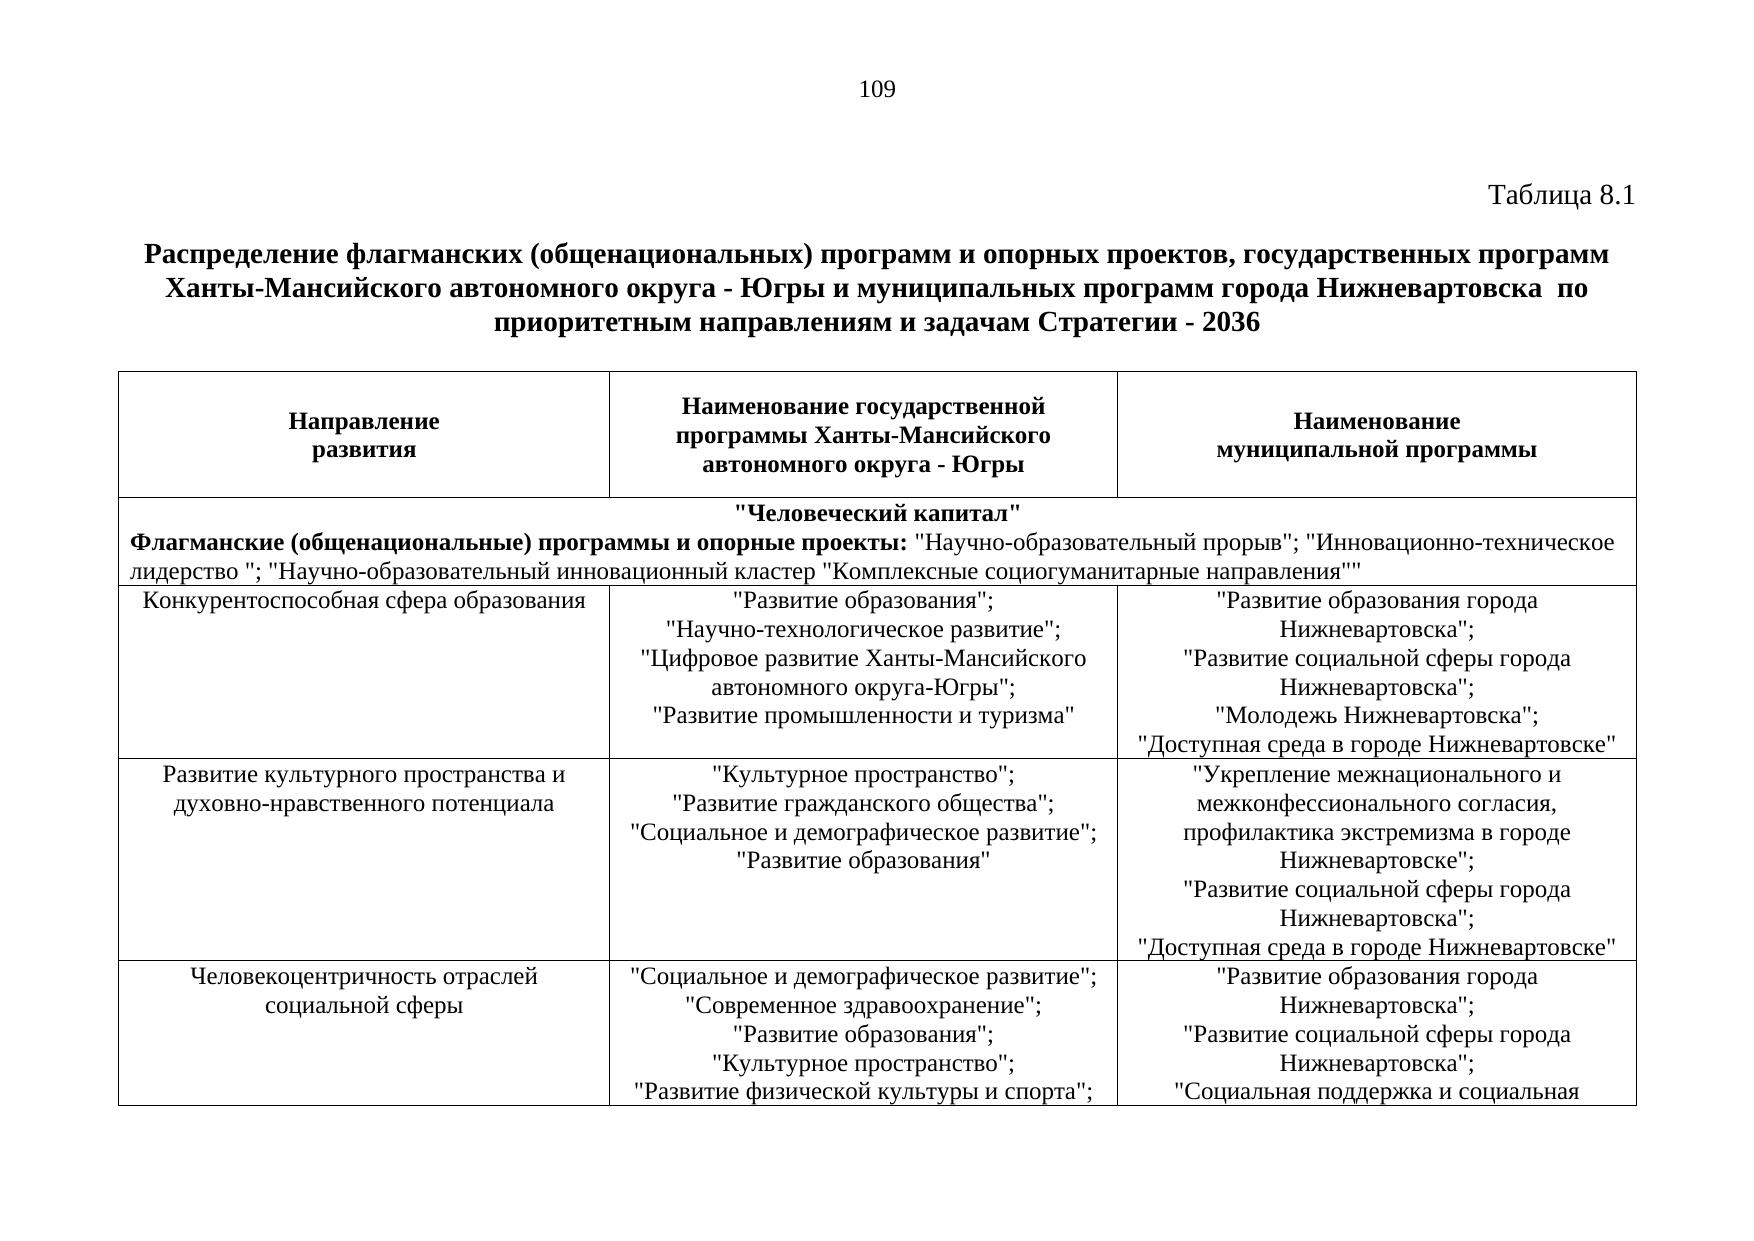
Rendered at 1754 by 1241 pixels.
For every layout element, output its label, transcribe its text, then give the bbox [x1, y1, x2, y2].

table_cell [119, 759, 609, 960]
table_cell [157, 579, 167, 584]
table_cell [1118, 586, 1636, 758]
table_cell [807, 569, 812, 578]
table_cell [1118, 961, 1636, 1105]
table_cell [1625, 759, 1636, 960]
text Таблица 8.1 [118, 177, 1636, 211]
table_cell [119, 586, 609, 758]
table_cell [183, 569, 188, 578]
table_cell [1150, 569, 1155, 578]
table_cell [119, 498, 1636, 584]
list Распределение флагманских (общенациональных) программ и опорных проектов, государственных программ Ханты-Мансийского автономного округа - Югры и муниципальных программ города Нижневартовска по приоритетным направлениям и задачам Стратегии - 2036 [118, 237, 1636, 337]
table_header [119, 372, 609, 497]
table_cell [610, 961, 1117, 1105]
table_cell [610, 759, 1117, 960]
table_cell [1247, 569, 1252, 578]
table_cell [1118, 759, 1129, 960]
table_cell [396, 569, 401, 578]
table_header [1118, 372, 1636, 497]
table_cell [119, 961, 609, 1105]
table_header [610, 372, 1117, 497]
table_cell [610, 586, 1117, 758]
